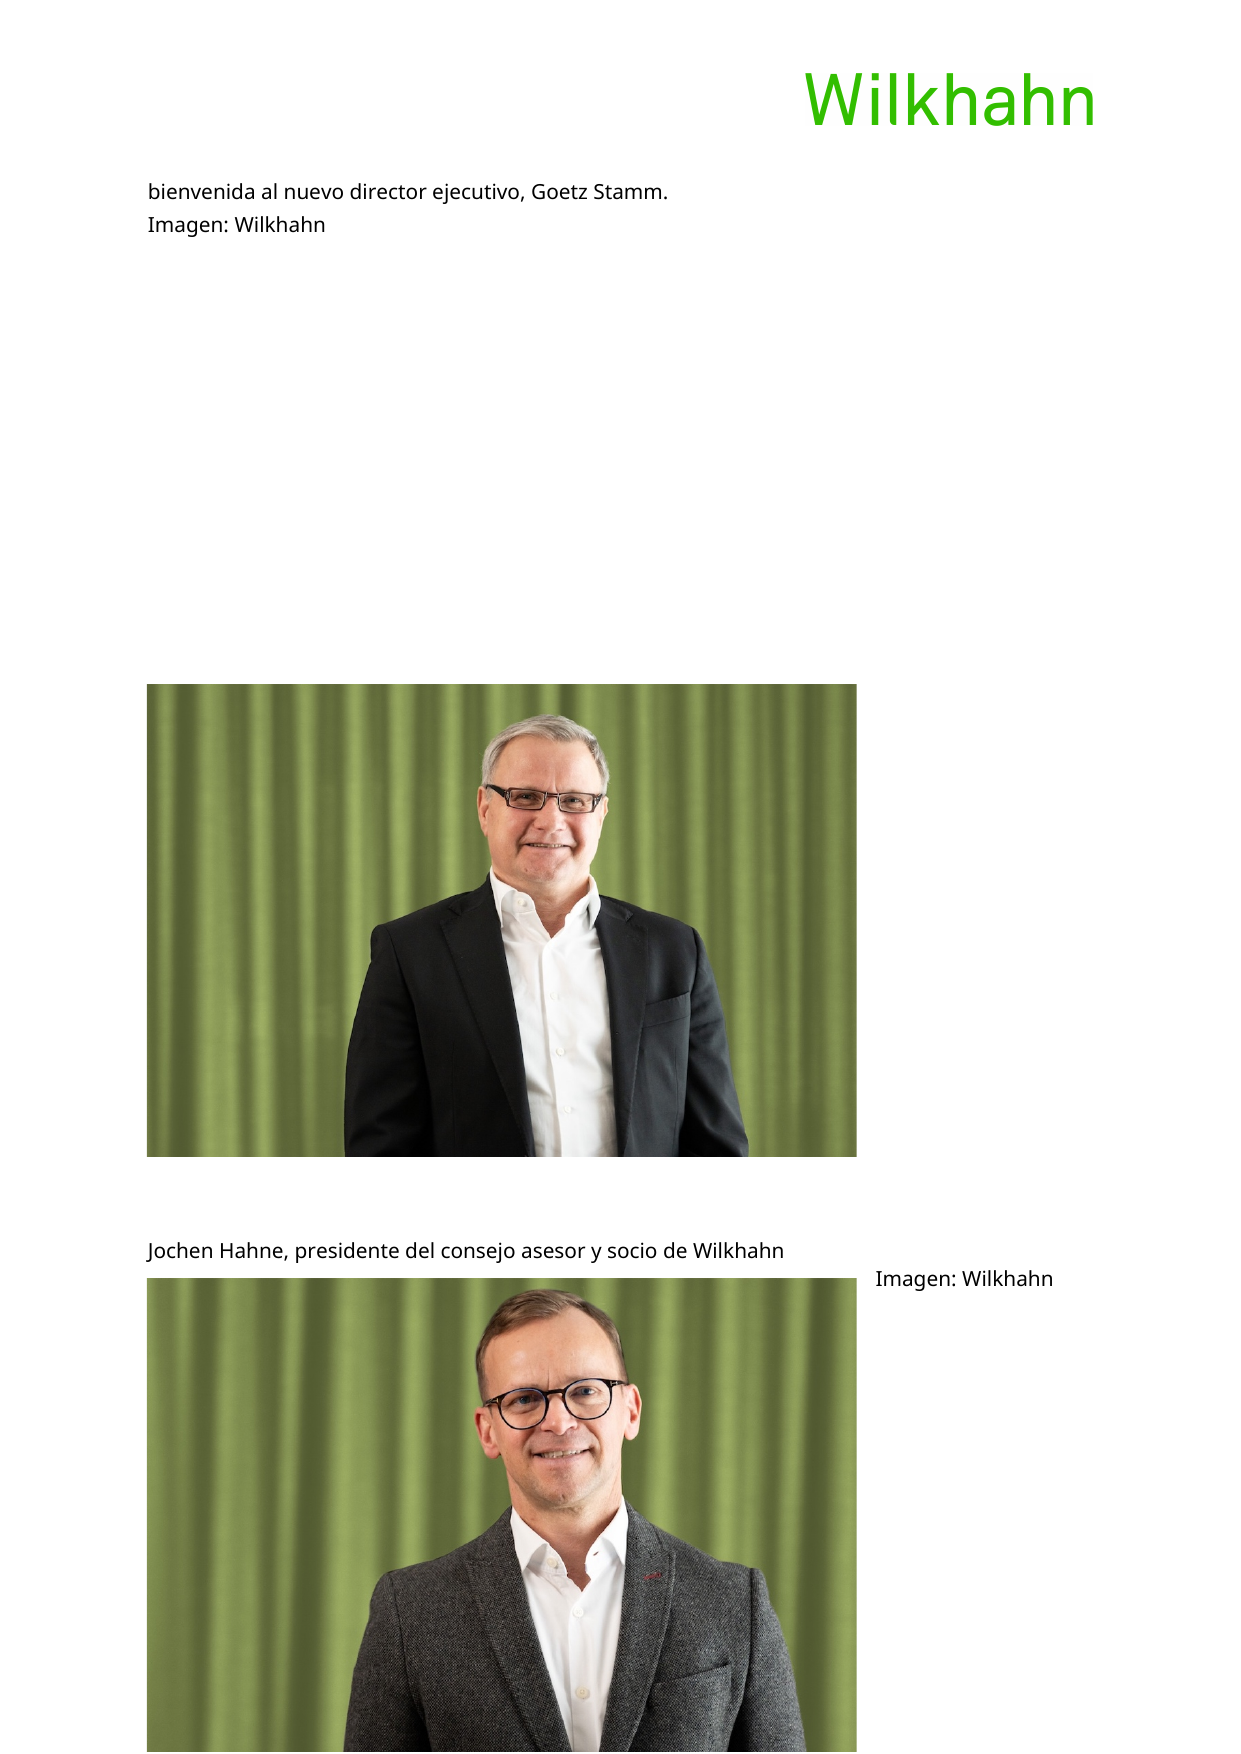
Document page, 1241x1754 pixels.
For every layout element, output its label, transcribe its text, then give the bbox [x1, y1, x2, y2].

text Imagen: Wilkhahn [148, 1264, 1093, 1293]
text Imagen: Wilkhahn [148, 210, 1093, 238]
picture [146, 1278, 857, 1752]
picture [805, 73, 1093, 126]
picture [146, 684, 857, 1157]
text bienvenida al nuevo director ejecutivo, Goetz Stamm. [148, 177, 1093, 206]
text Jochen Hahne, presidente del consejo asesor y socio de Wilkhahn [148, 1236, 1093, 1264]
